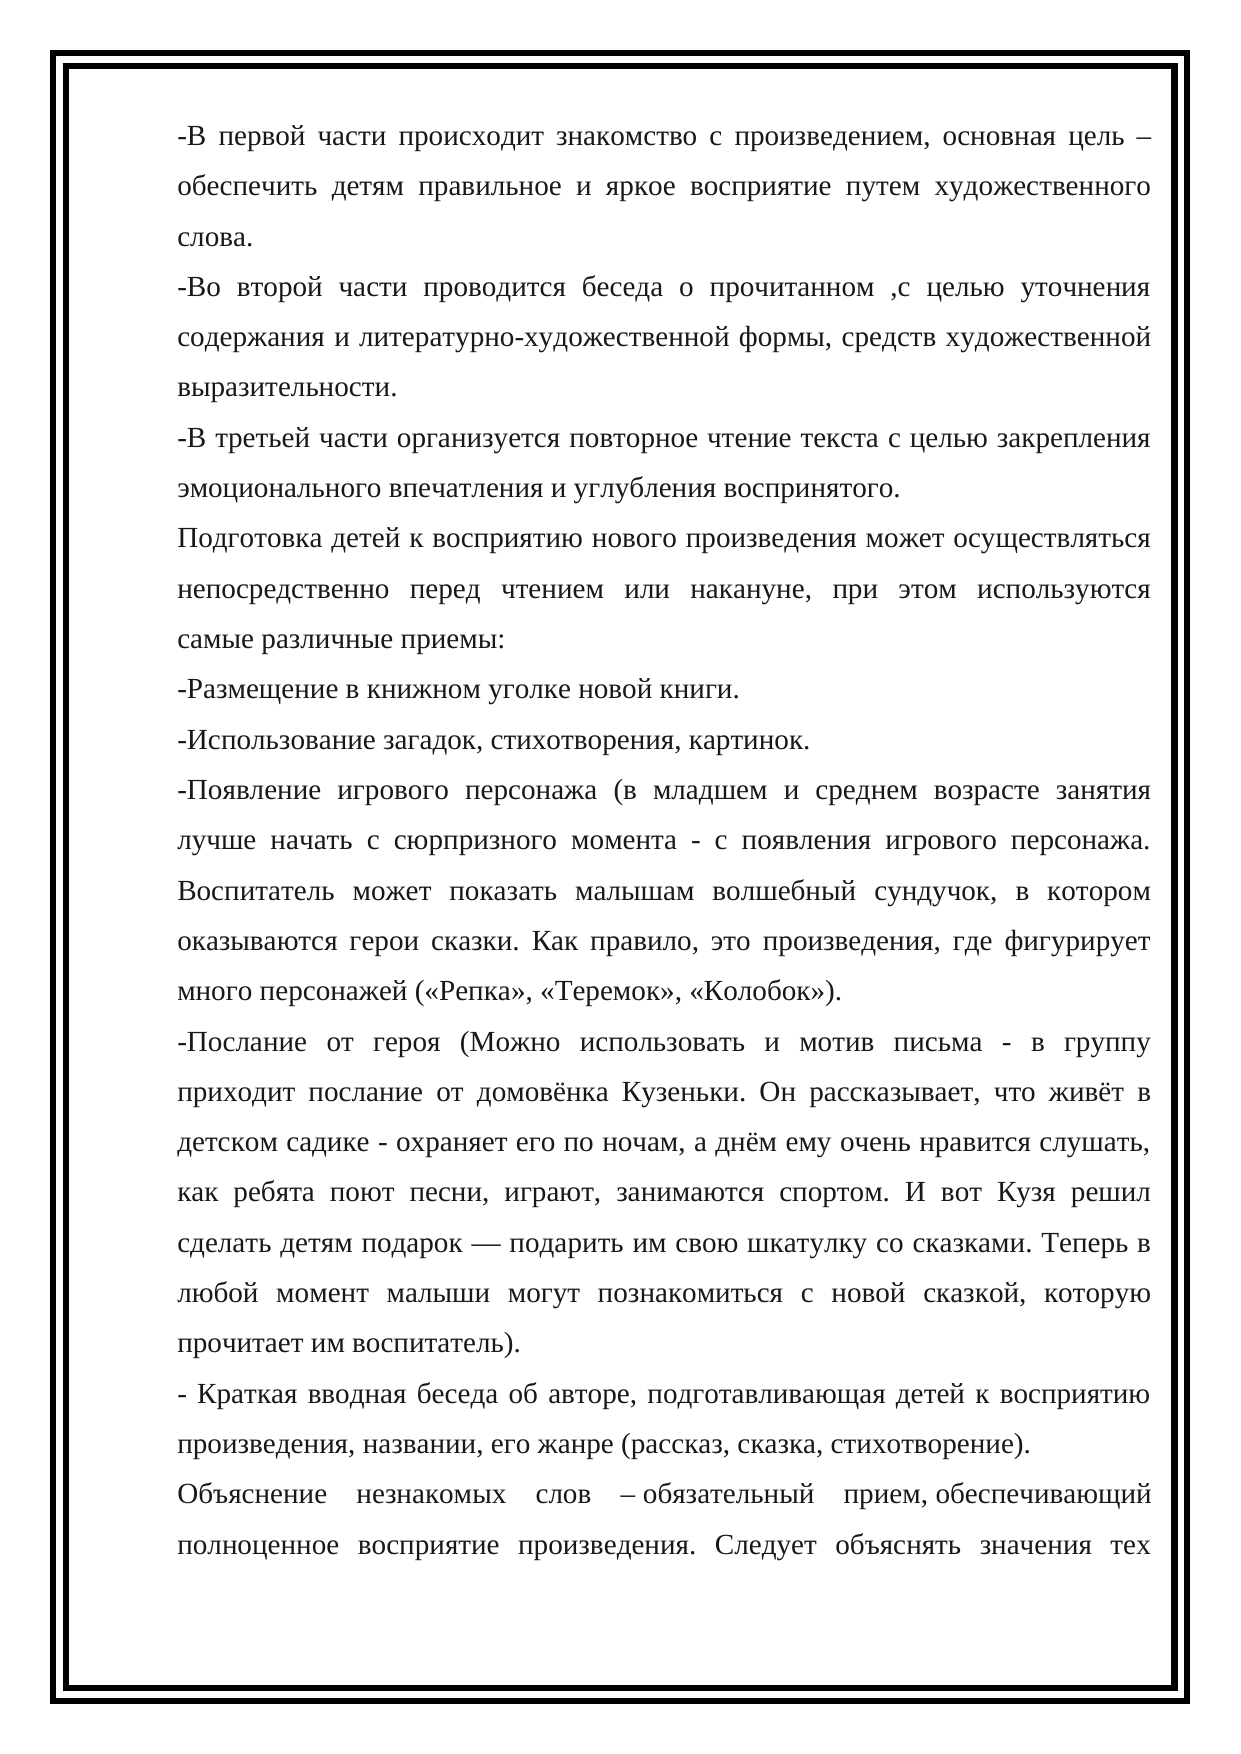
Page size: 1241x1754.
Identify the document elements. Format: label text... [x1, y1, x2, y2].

text -Размещение в книжном уголке новой книги. [177, 671, 1152, 705]
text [177, 1476, 1152, 1560]
text -Послание от героя (Можно использовать и мотив письма - в группу приходит послание от домовёнка Кузеньки. Он рассказывает, что живёт в детском садике - охраняет его по ночам, а днём ему очень нравится слушать, как ребята поют песни, играют, занимаются спортом. И вот Кузя решил сделать детям подарок — подарить им свою шкатулку со сказками. Теперь в любой момент малыши могут познакомиться с новой сказкой, которую прочитает им воспитатель). [177, 1024, 1152, 1359]
text -Использование загадок, стихотворения, картинок. [177, 722, 1152, 755]
text -В третьей части организуется повторное чтение текста с целью закрепления эмоционального впечатления и углубления воспринятого. [177, 420, 1152, 504]
text -Появление игрового персонажа (в младшем и среднем возрасте занятия лучше начать с сюрпризного момента - с появления игрового персонажа. Воспитатель может показать малышам волшебный сундучок, в котором оказываются герои сказки. Как правило, это произведения, где фигурирует много персонажей («Репка», «Теремок», «Колобок»). [177, 772, 1152, 1007]
text -В первой части происходит знакомство с произведением, основная цель – обеспечить детям правильное и яркое восприятие путем художественного слова. [177, 118, 1152, 252]
text - Краткая вводная беседа об авторе, подготавливающая детей к восприятию произведения, названии, его жанре (рассказ, сказка, стихотворение). [177, 1376, 1152, 1460]
text Подготовка детей к восприятию нового произведения может осуществляться непосредственно перед чтением или накануне, при этом используются самые различные приемы: [177, 521, 1152, 655]
text -Во второй части проводится беседа о прочитанном ,с целью уточнения содержания и литературно-художественной формы, средств художественной выразительности. [177, 269, 1152, 403]
